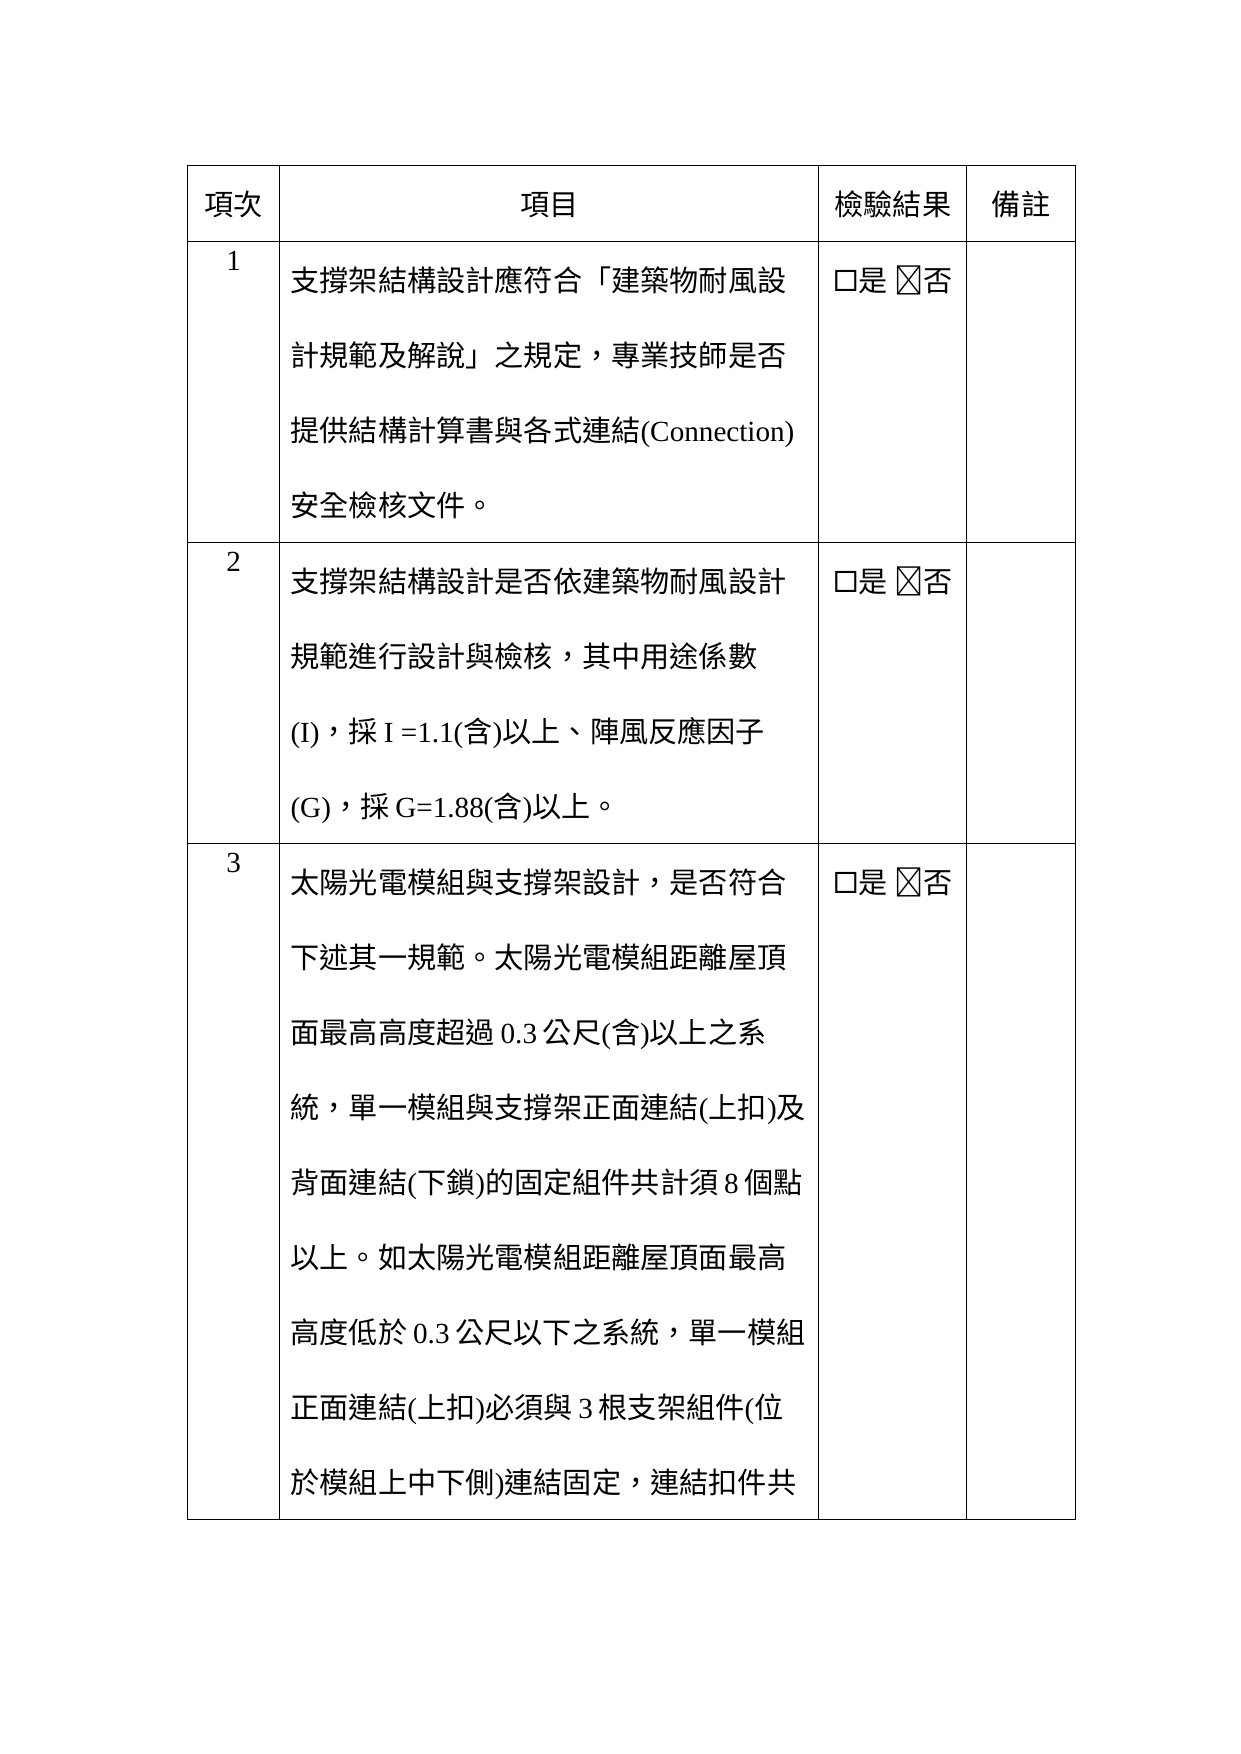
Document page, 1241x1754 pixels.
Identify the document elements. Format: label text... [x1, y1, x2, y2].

table_cell 1 [188, 242, 279, 542]
table_cell 2 [188, 543, 279, 843]
table_header 項次 [188, 166, 279, 241]
table_header 備註 [967, 166, 1075, 241]
table_cell 是 否 [819, 543, 966, 843]
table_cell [280, 844, 818, 1519]
table_cell [967, 543, 1075, 843]
table_header 項目 [280, 166, 818, 241]
table_cell [967, 242, 1075, 542]
table_cell 是 否 [819, 242, 966, 542]
table_cell [967, 844, 1075, 1519]
table_cell 3 [188, 844, 279, 1519]
table_cell 支撐架結構設計應符合「建築物耐風設計規範及解說」之規定，專業技師是否提供結構計算書與各式連結(Connection)安全檢核文件。 [280, 242, 818, 542]
table_cell 是 否 [819, 844, 966, 1519]
table_cell 支撐架結構設計是否依建築物耐風設計規範進行設計與檢核，其中用途係數(I)，採I =1.1(含)以上、陣風反應因子(G)，採G=1.88(含)以上。 [280, 543, 818, 843]
table_header 檢驗結果 [819, 166, 966, 241]
